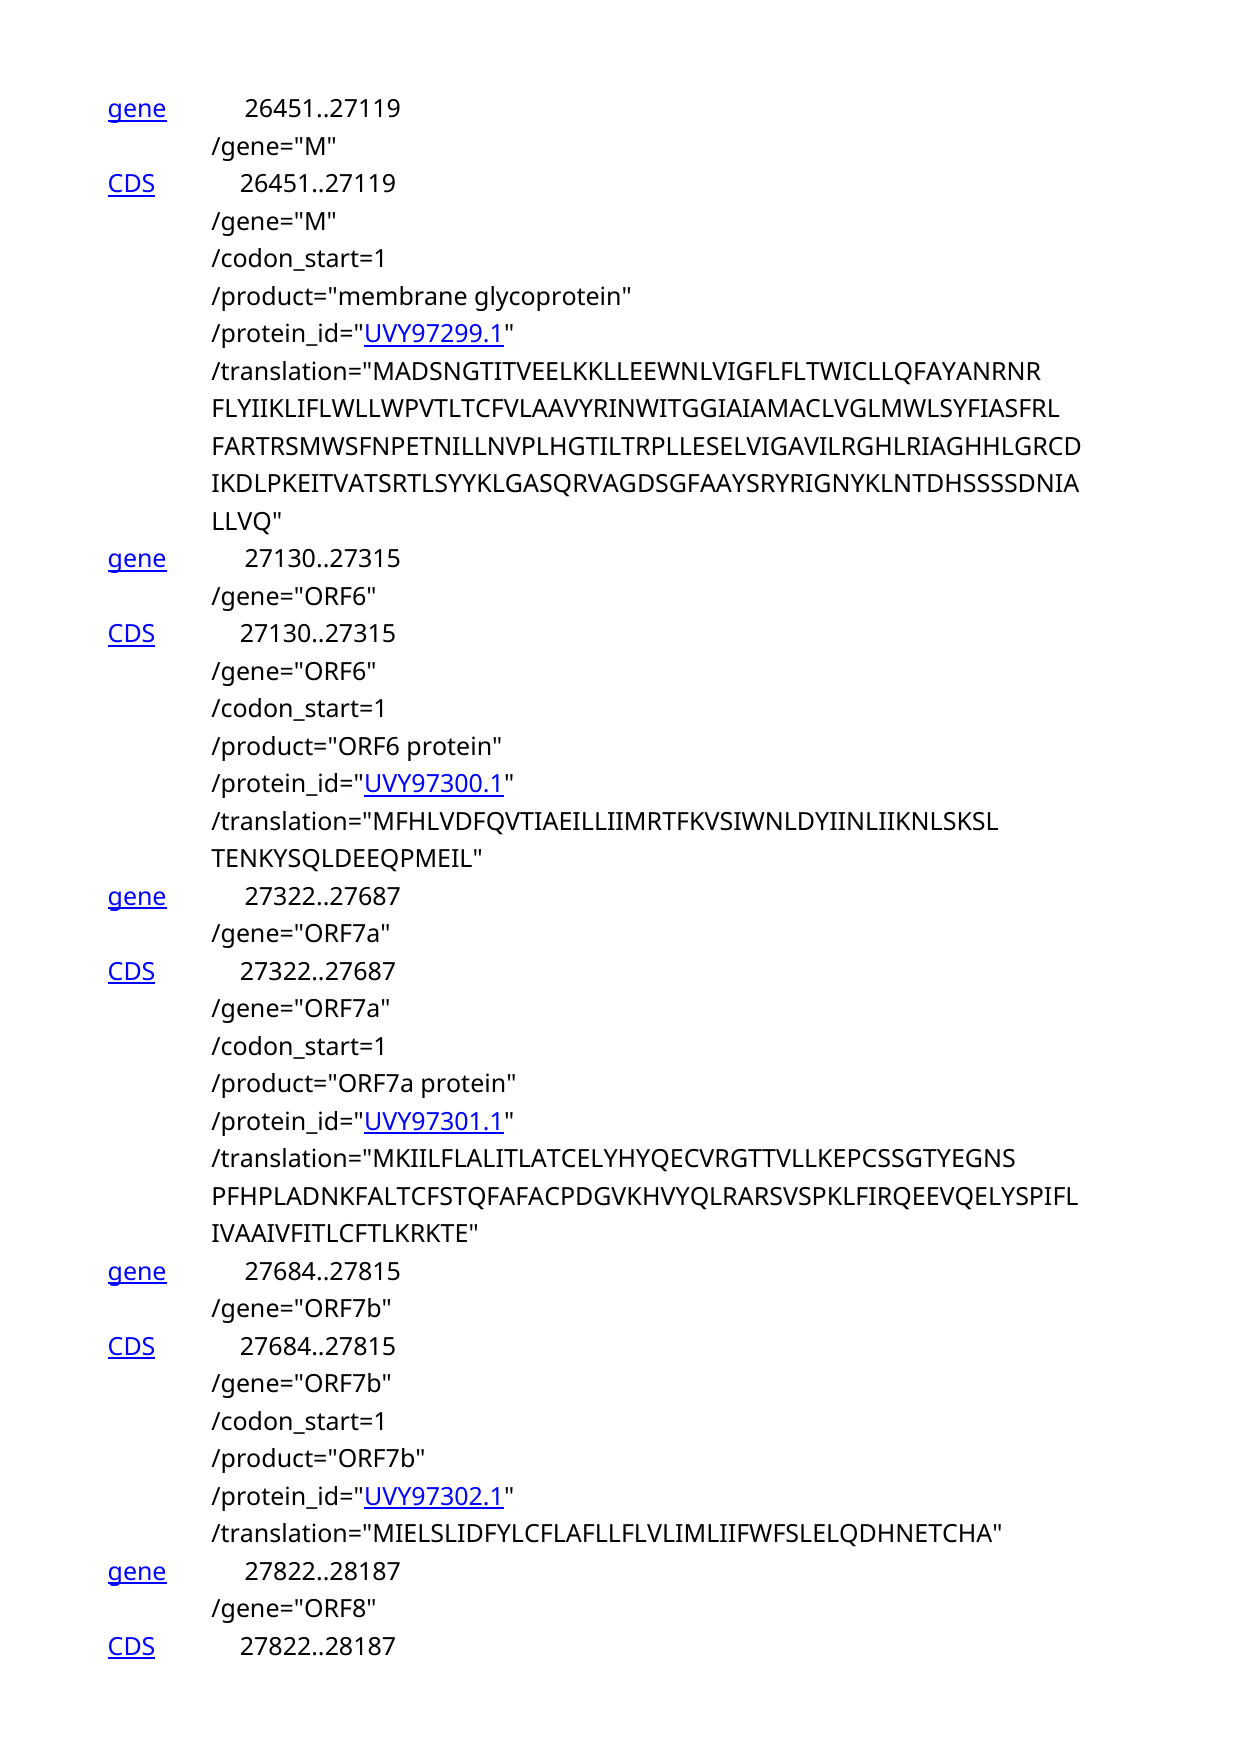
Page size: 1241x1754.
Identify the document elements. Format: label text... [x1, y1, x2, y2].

text gene 27130..27315 [75, 539, 1165, 577]
text /gene="ORF6" [75, 652, 1165, 689]
text /codon_start=1 [75, 1402, 1165, 1439]
text gene 27322..27687 [75, 877, 1165, 914]
text /gene="ORF7a" [75, 914, 1165, 952]
text /protein_id="UVY97301.1" [75, 1102, 1165, 1139]
text /codon_start=1 [75, 689, 1165, 727]
text /codon_start=1 [75, 239, 1165, 277]
text gene 27684..27815 [75, 1252, 1165, 1289]
text /product="ORF6 protein" [75, 727, 1165, 764]
text /product="ORF7a protein" [75, 1064, 1165, 1102]
text /translation="MKIILFLALITLATCELYHYQECVRGTTVLLKEPCSSGTYEGNS [75, 1139, 1165, 1177]
text /codon_start=1 [75, 1027, 1165, 1064]
text gene 27822..28187 [75, 1552, 1165, 1589]
text /gene="ORF7b" [75, 1289, 1165, 1327]
text /gene="ORF7a" [75, 989, 1165, 1027]
text /protein_id="UVY97299.1" [75, 314, 1165, 352]
text /gene="M" [75, 127, 1165, 164]
text /gene="ORF6" [75, 577, 1165, 614]
text /product="membrane glycoprotein" [75, 277, 1165, 314]
text gene 26451..27119 [75, 89, 1165, 127]
text IKDLPKEITVATSRTLSYYKLGASQRVAGDSGFAAYSRYRIGNYKLNTDHSSSSDNIA [75, 464, 1165, 502]
text /translation="MIELSLIDFYLCFLAFLLFLVLIMLIIFWFSLELQDHNETCHA" [75, 1514, 1165, 1552]
text /translation="MADSNGTITVEELKKLLEEWNLVIGFLFLTWICLLQFAYANRNR [75, 352, 1165, 389]
text CDS 27822..28187 [75, 1627, 1165, 1664]
text /gene="M" [75, 202, 1165, 239]
text FARTRSMWSFNPETNILLNVPLHGTILTRPLLESELVIGAVILRGHLRIAGHHLGRCD [75, 427, 1165, 464]
text /product="ORF7b" [75, 1439, 1165, 1477]
text CDS 27684..27815 [75, 1327, 1165, 1364]
text /gene="ORF7b" [75, 1364, 1165, 1402]
text /gene="ORF8" [75, 1589, 1165, 1627]
text /protein_id="UVY97300.1" [75, 764, 1165, 802]
text /protein_id="UVY97302.1" [75, 1477, 1165, 1514]
text CDS 26451..27119 [75, 164, 1165, 202]
text CDS 27322..27687 [75, 952, 1165, 989]
text /translation="MFHLVDFQVTIAEILLIIMRTFKVSIWNLDYIINLIIKNLSKSL [75, 802, 1165, 839]
text PFHPLADNKFALTCFSTQFAFACPDGVKHVYQLRARSVSPKLFIRQEEVQELYSPIFL [75, 1177, 1165, 1214]
text TENKYSQLDEEQPMEIL" [75, 839, 1165, 877]
text LLVQ" [75, 502, 1165, 539]
text CDS 27130..27315 [75, 614, 1165, 652]
text IVAAIVFITLCFTLKRKTE" [75, 1214, 1165, 1252]
text FLYIIKLIFLWLLWPVTLTCFVLAAVYRINWITGGIAIAMACLVGLMWLSYFIASFRL [75, 389, 1165, 427]
